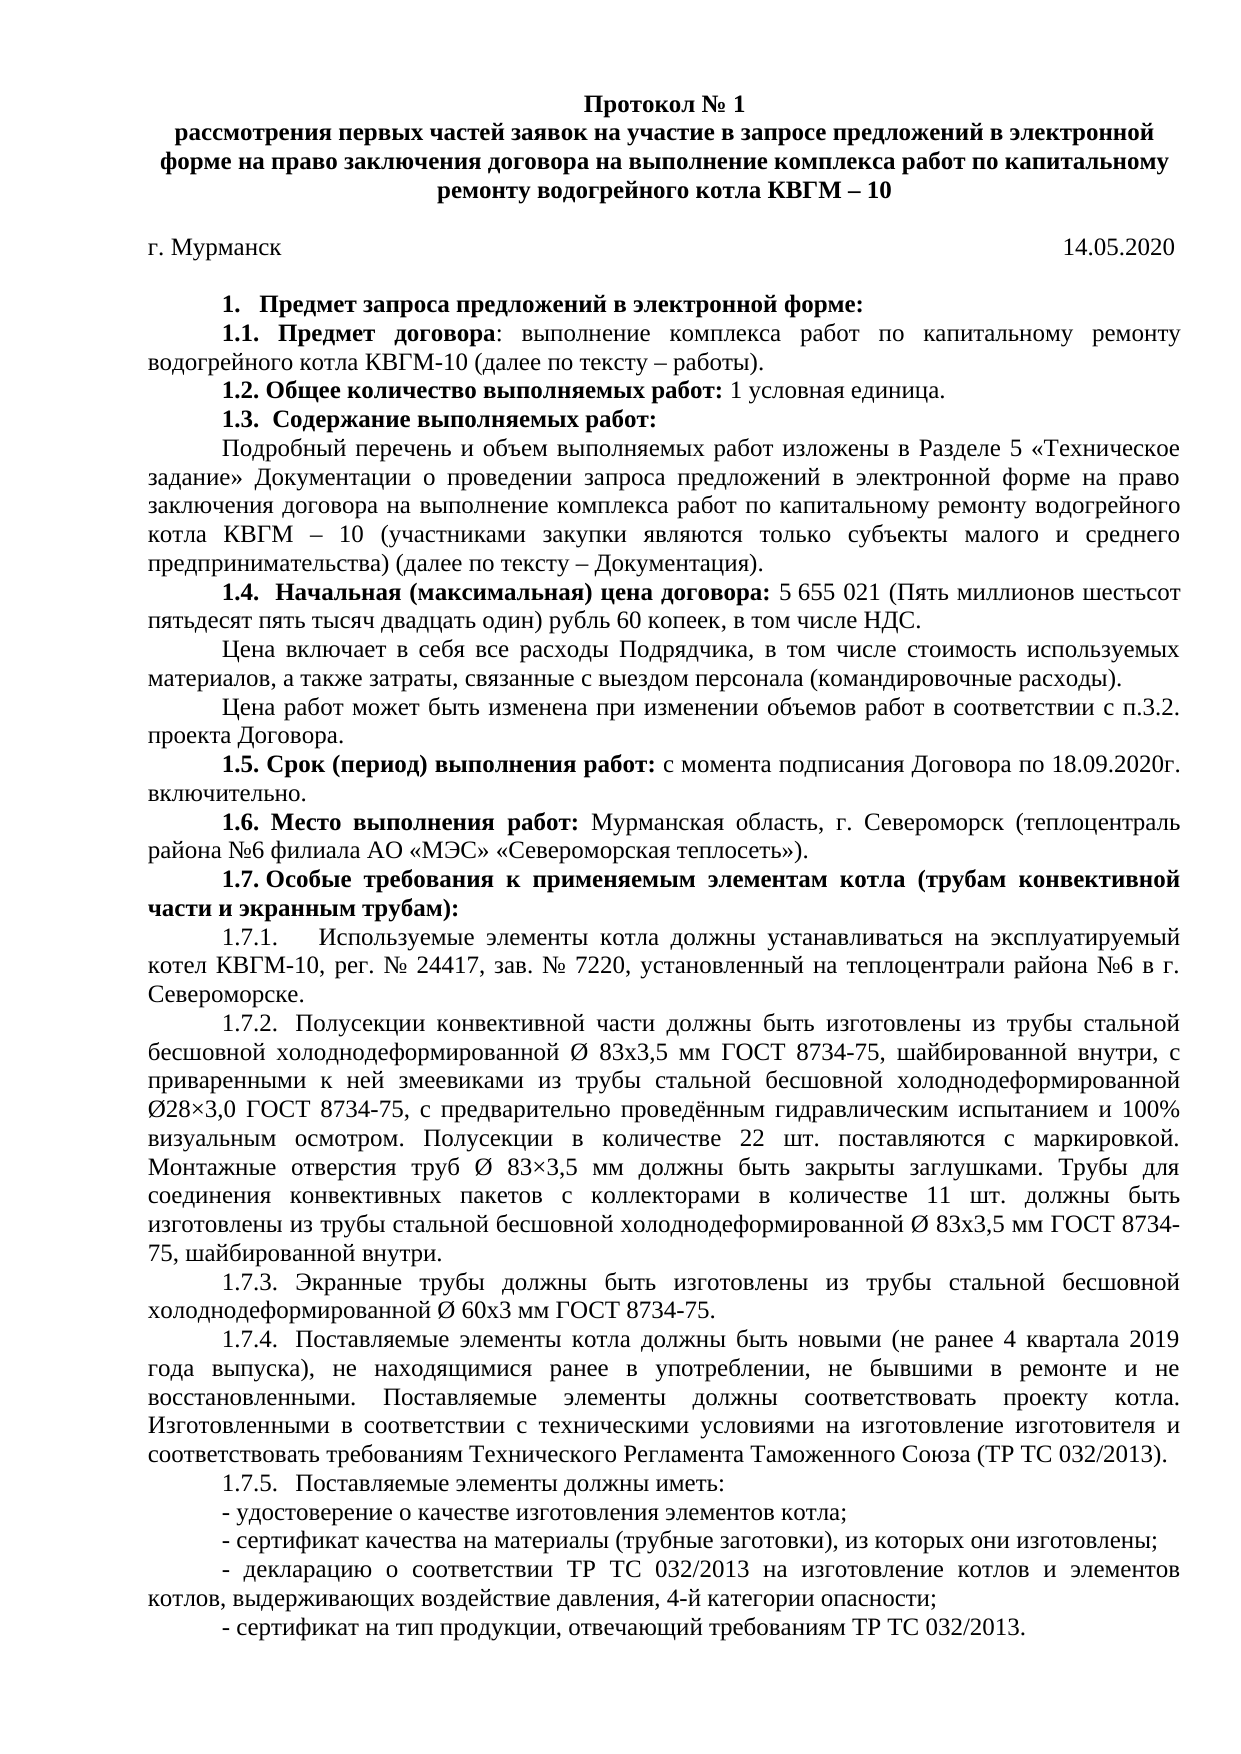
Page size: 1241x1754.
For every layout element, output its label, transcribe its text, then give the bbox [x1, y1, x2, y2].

text 1.7.3. Экранные трубы должны быть изготовлены из трубы стальной бесшовной холоднодеформированной Ø 60x3 мм ГОСТ 8734-75. [148, 1267, 1181, 1324]
text 1.1. Предмет договора: выполнение комплекса работ по капитальному ремонту водогрейного котла КВГМ-10 (далее по тексту – работы). [148, 318, 1181, 375]
list Содержание выполняемых работ: [222, 404, 1181, 433]
text 1.7.4. Поставляемые элементы котла должны быть новыми (не ранее 4 квартала 2019 года выпуска), не находящимися ранее в употреблении, не бывшими в ремонте и не восстановленными. Поставляемые элементы должны соответствовать проекту котла. Изготовленными в соответствии с техническими условиями на изготовление изготовителя и соответствовать требованиям Технического Регламента Таможенного Союза (ТР ТС 032/2013). [148, 1324, 1181, 1468]
text Цена работ может быть изменена при изменении объемов работ в соответствии с п.3.2. проекта Договора. [148, 692, 1181, 749]
text 1.4. Начальная (максимальная) цена договора: 5 655 021 (Пять миллионов шестьсот пятьдесят пять тысяч двадцать один) рубль 60 копеек, в том числе НДС. [148, 577, 1181, 634]
text Подробный перечень и объем выполняемых работ изложены в Разделе 5 «Техническое задание» Документации о проведении запроса предложений в электронной форме на право заключения договора на выполнение комплекса работ по капитальному ремонту водогрейного котла КВГМ – 10 (участниками закупки являются только субъекты малого и среднего предпринимательства) (далее по тексту – Документация). [148, 433, 1181, 577]
subtitle Предмет запроса предложений в электронной форме: [222, 289, 1181, 318]
text Цена включает в себя все расходы Подрядчика, в том числе стоимость используемых материалов, а также затраты, связанные с выездом персонала (командировочные расходы). [148, 634, 1181, 692]
text 1.7.5. Поставляемые элементы должны иметь: [148, 1468, 1181, 1497]
text - декларацию о соответствии ТР ТС 032/2013 на изготовление котлов и элементов котлов, выдерживающих воздействие давления, 4-й категории опасности; [148, 1554, 1181, 1612]
text 1.7.1. Используемые элементы котла должны устанавливаться на эксплуатируемый котел КВГМ-10, рег. № 24417, зав. № 7220, установленный на теплоцентрали района №6 в г. Североморске. [148, 922, 1181, 1008]
text рассмотрения первых частей заявок на участие в запросе предложений в электронной форме на право заключения договора на выполнение комплекса работ по капитальному ремонту водогрейного котла КВГМ – 10 [148, 117, 1181, 204]
text 1.5. Срок (период) выполнения работ: с момента подписания Договора по 18.09.2020г. включительно. [148, 749, 1181, 807]
text Протокол № 1 [148, 89, 1181, 117]
text - удостоверение о качестве изготовления элементов котла; [148, 1497, 1181, 1525]
text 1.6. Место выполнения работ: Мурманская область, г. Североморск (теплоцентраль района №6 филиала АО «МЭС» «Североморская теплосеть»). [148, 807, 1181, 864]
text г. Мурманск 14.05.2020 [148, 232, 1181, 261]
text 1.7.2. Полусекции конвективной части должны быть изготовлены из трубы стальной бесшовной холоднодеформированной Ø 83x3,5 мм ГОСТ 8734-75, шайбированной внутри, с приваренными к ней змеевиками из трубы стальной бесшовной холоднодеформированной Ø28×3,0 ГОСТ 8734-75, с предварительно проведённым гидравлическим испытанием и 100% визуальным осмотром. Полусекции в количестве 22 шт. поставляются с маркировкой. Монтажные отверстия труб Ø 83×3,5 мм должны быть закрыты заглушками. Трубы для соединения конвективных пакетов с коллекторами в количестве 11 шт. должны быть изготовлены из трубы стальной бесшовной холоднодеформированной Ø 83x3,5 мм ГОСТ 8734-75, шайбированной внутри. [148, 1008, 1181, 1267]
text - сертификат качества на материалы (трубные заготовки), из которых они изготовлены; [148, 1525, 1181, 1554]
text 1.7. Особые требования к применяемым элементам котла (трубам конвективной части и экранным трубам): [148, 864, 1181, 922]
text 1.2. Общее количество выполняемых работ: 1 условная единица. [148, 375, 1181, 404]
text - сертификат на тип продукции, отвечающий требованиям ТР ТС 032/2013. [148, 1612, 1181, 1640]
